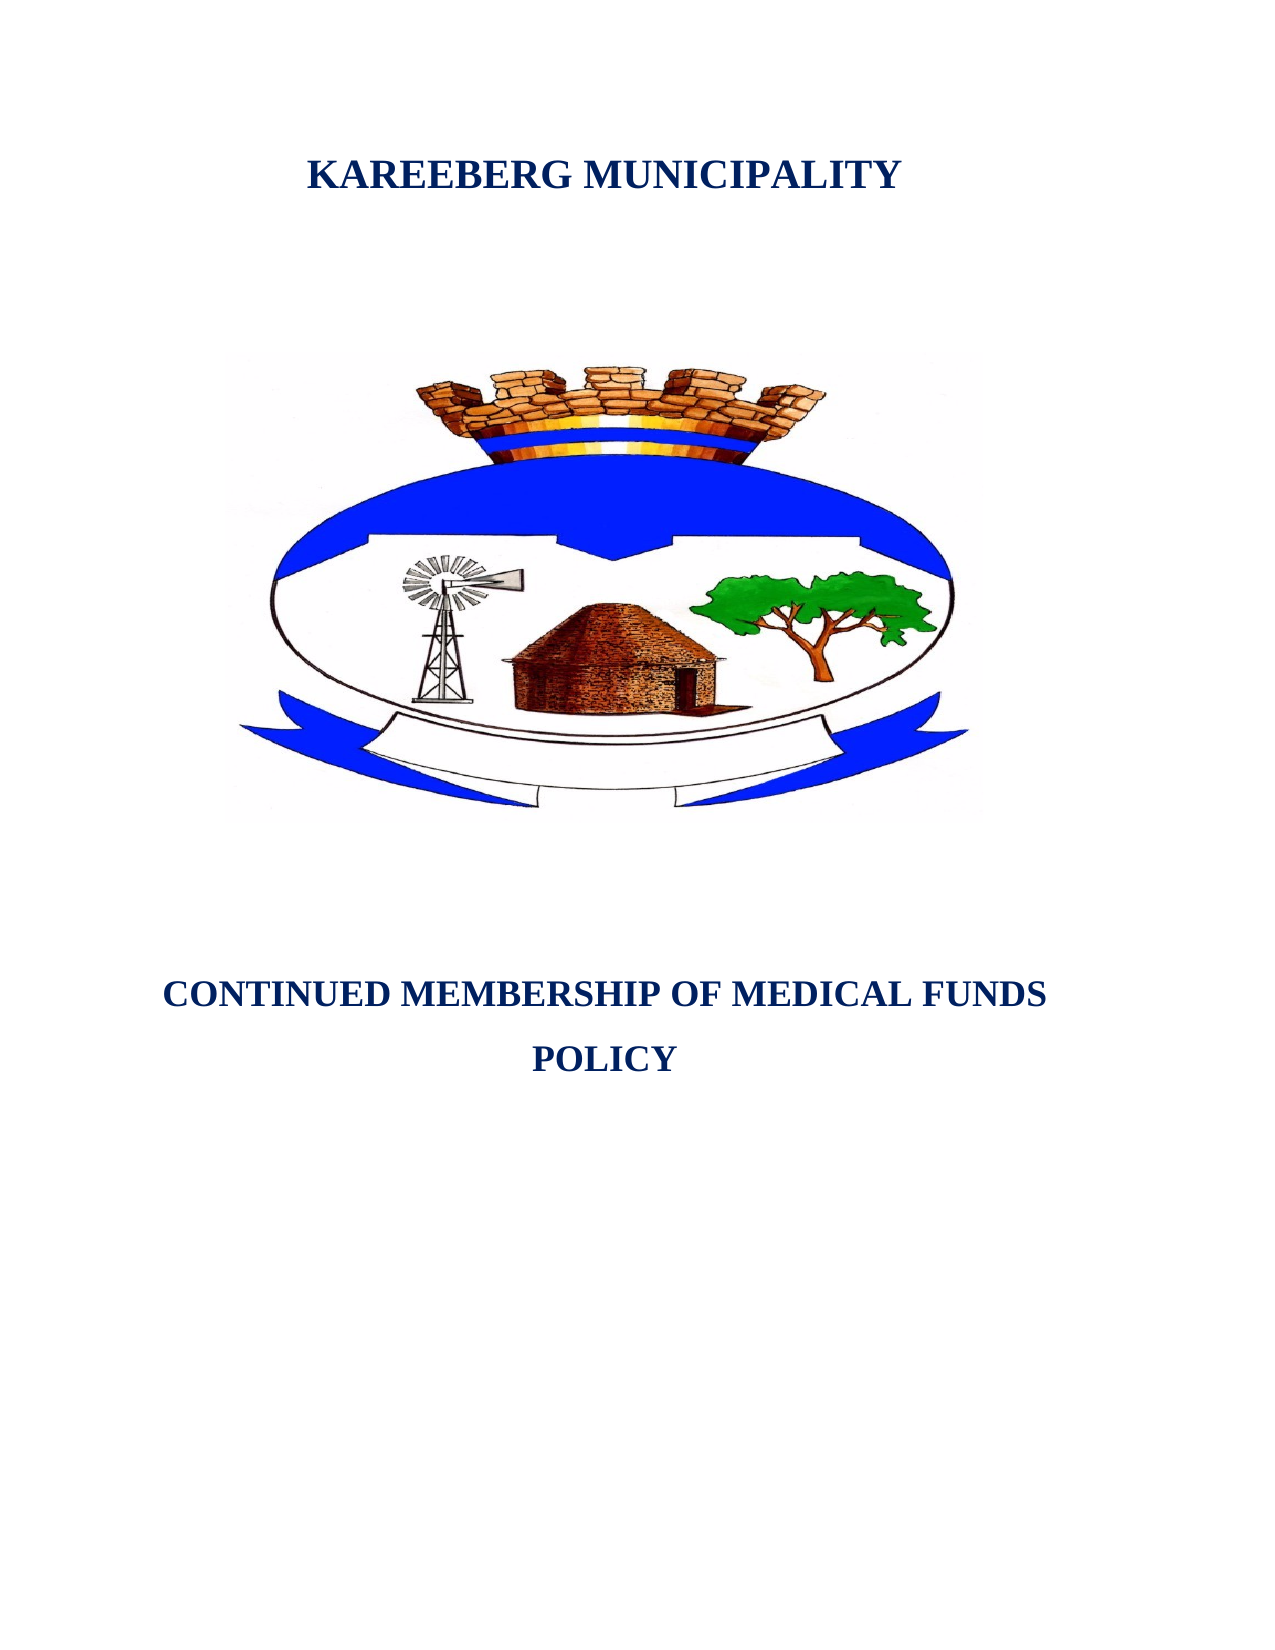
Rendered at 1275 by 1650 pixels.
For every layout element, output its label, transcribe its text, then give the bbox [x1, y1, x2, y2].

text KAREEBERG MUNICIPALITY [84, 150, 1125, 198]
picture [225, 352, 984, 823]
text CONTINUED MEMBERSHIP OF MEDICAL FUNDS POLICY [84, 972, 1125, 1079]
